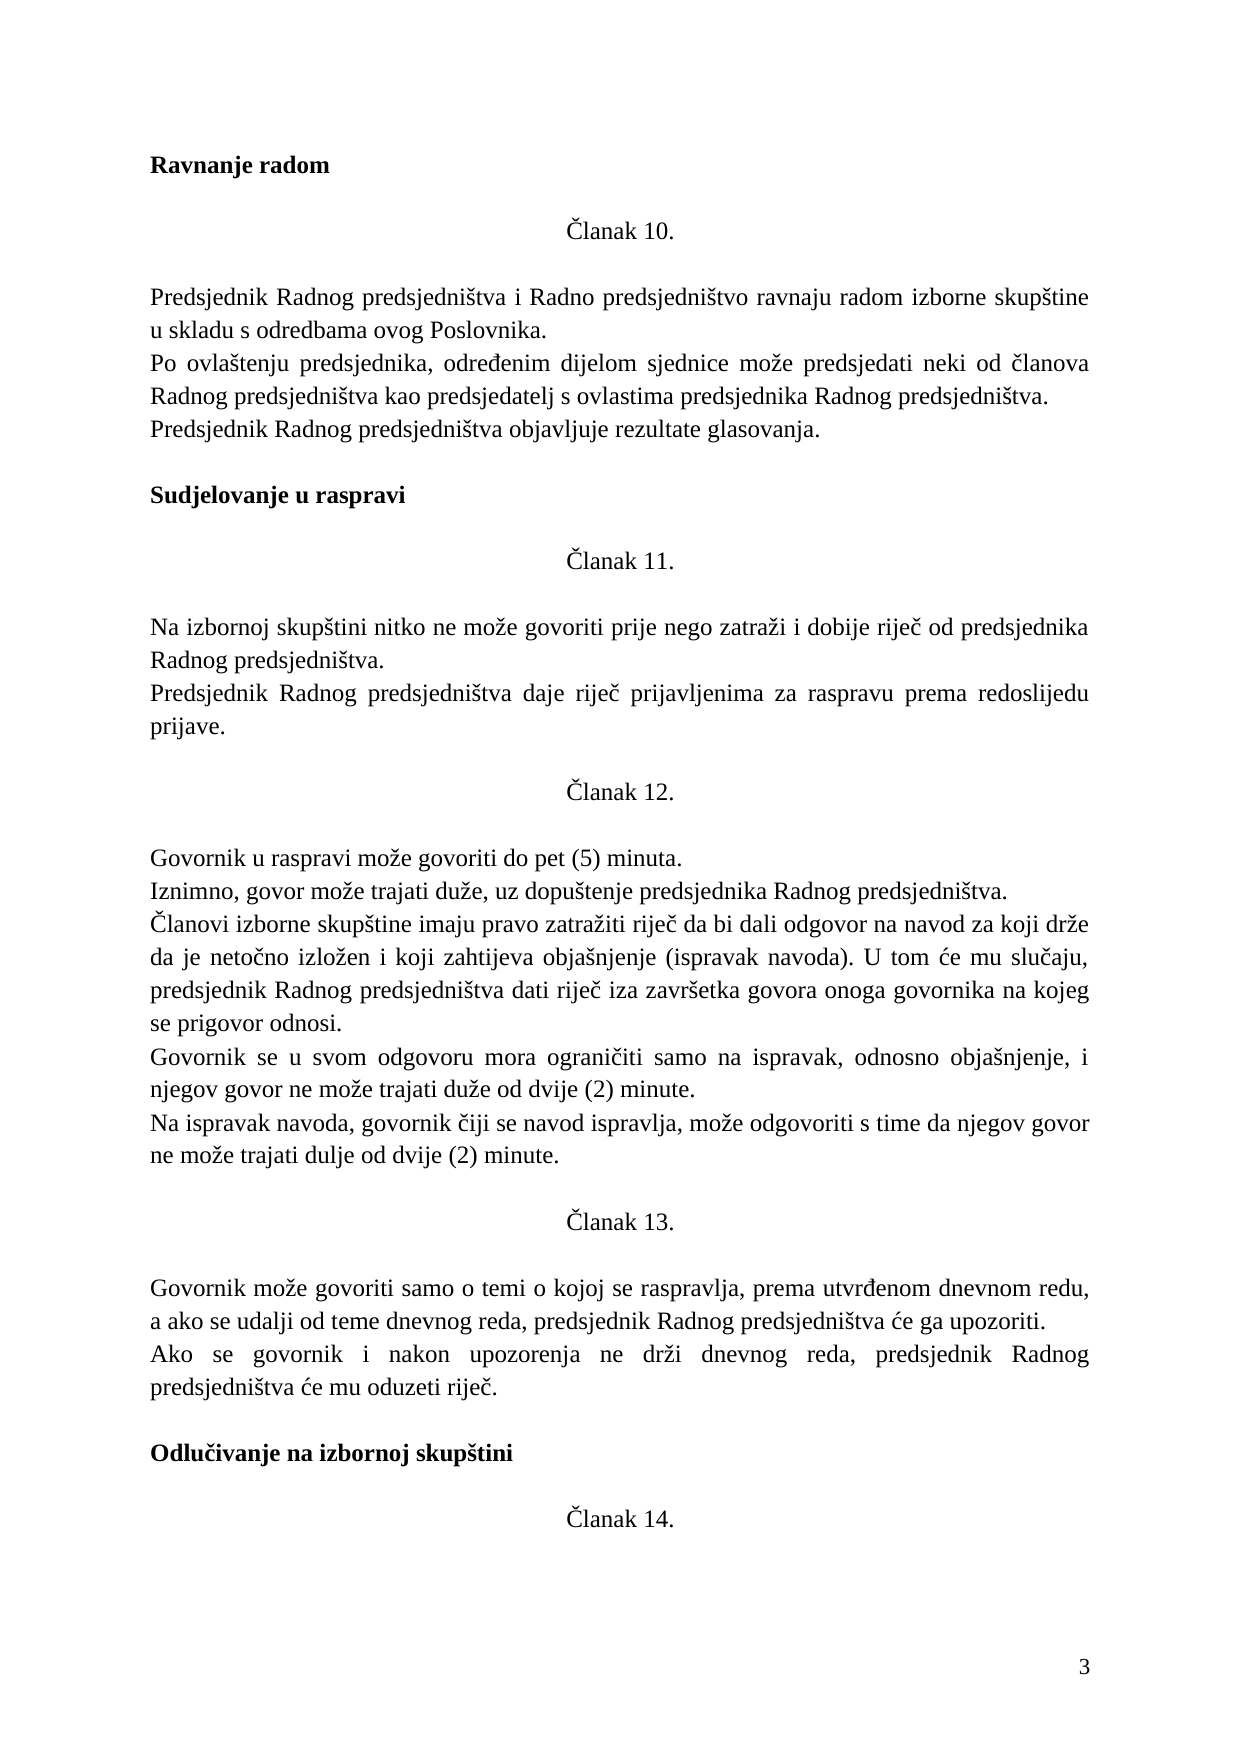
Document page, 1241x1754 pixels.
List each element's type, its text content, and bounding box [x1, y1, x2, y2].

text Predsjednik Radnog predsjedništva daje riječ prijavljenima za raspravu prema redoslijedu prijave. [150, 678, 1090, 740]
text Na ispravak navoda, govornik čiji se navod ispravlja, može odgovoriti s time da njegov govor ne može trajati dulje od dvije (2) minute. [150, 1108, 1090, 1169]
text Predsjednik Radnog predsjedništva objavljuje rezultate glasovanja. [150, 414, 1090, 443]
text Govornik može govoriti samo o temi o kojoj se raspravlja, prema utvrđenom dnevnom redu, a ako se udalji od teme dnevnog reda, predsjednik Radnog predsjedništva će ga upozoriti. [150, 1273, 1090, 1334]
text Ako se govornik i nakon upozorenja ne drži dnevnog reda, predsjednik Radnog predsjedništva će mu oduzeti riječ. [150, 1339, 1090, 1401]
text Sudjelovanje u raspravi [150, 480, 1090, 509]
text Odlučivanje na izbornoj skupštini [150, 1438, 1090, 1467]
text Članak 14. [150, 1504, 1090, 1533]
text Govornik u raspravi može govoriti do pet (5) minuta. [150, 843, 1090, 872]
text Na izbornoj skupštini nitko ne može govoriti prije nego zatraži i dobije riječ od predsjednika Radnog predsjedništva. [150, 612, 1090, 674]
text Članovi izborne skupštine imaju pravo zatražiti riječ da bi dali odgovor na navod za koji drže da je netočno izložen i koji zahtijeva objašnjenje (ispravak navoda). U tom će mu slučaju, predsjednik Radnog predsjedništva dati riječ iza završetka govora onoga govornika na kojeg se prigovor odnosi. [150, 909, 1090, 1037]
text Članak 13. [150, 1207, 1090, 1235]
text Članak 12. [150, 777, 1090, 806]
text Ravnanje radom [150, 150, 1090, 179]
text Po ovlaštenju predsjednika, određenim dijelom sjednice može predsjedati neki od članova Radnog predsjedništva kao predsjedatelj s ovlastima predsjednika Radnog predsjedništva. [150, 348, 1090, 410]
text Predsjednik Radnog predsjedništva i Radno predsjedništvo ravnaju radom izborne skupštine u skladu s odredbama ovog Poslovnika. [150, 282, 1090, 344]
text Članak 11. [150, 546, 1090, 575]
text Govornik se u svom odgovoru mora ograničiti samo na ispravak, odnosno objašnjenje, i njegov govor ne može trajati duže od dvije (2) minute. [150, 1042, 1090, 1103]
text Iznimno, govor može trajati duže, uz dopuštenje predsjednika Radnog predsjedništva. [150, 876, 1090, 905]
text Članak 10. [150, 216, 1090, 245]
